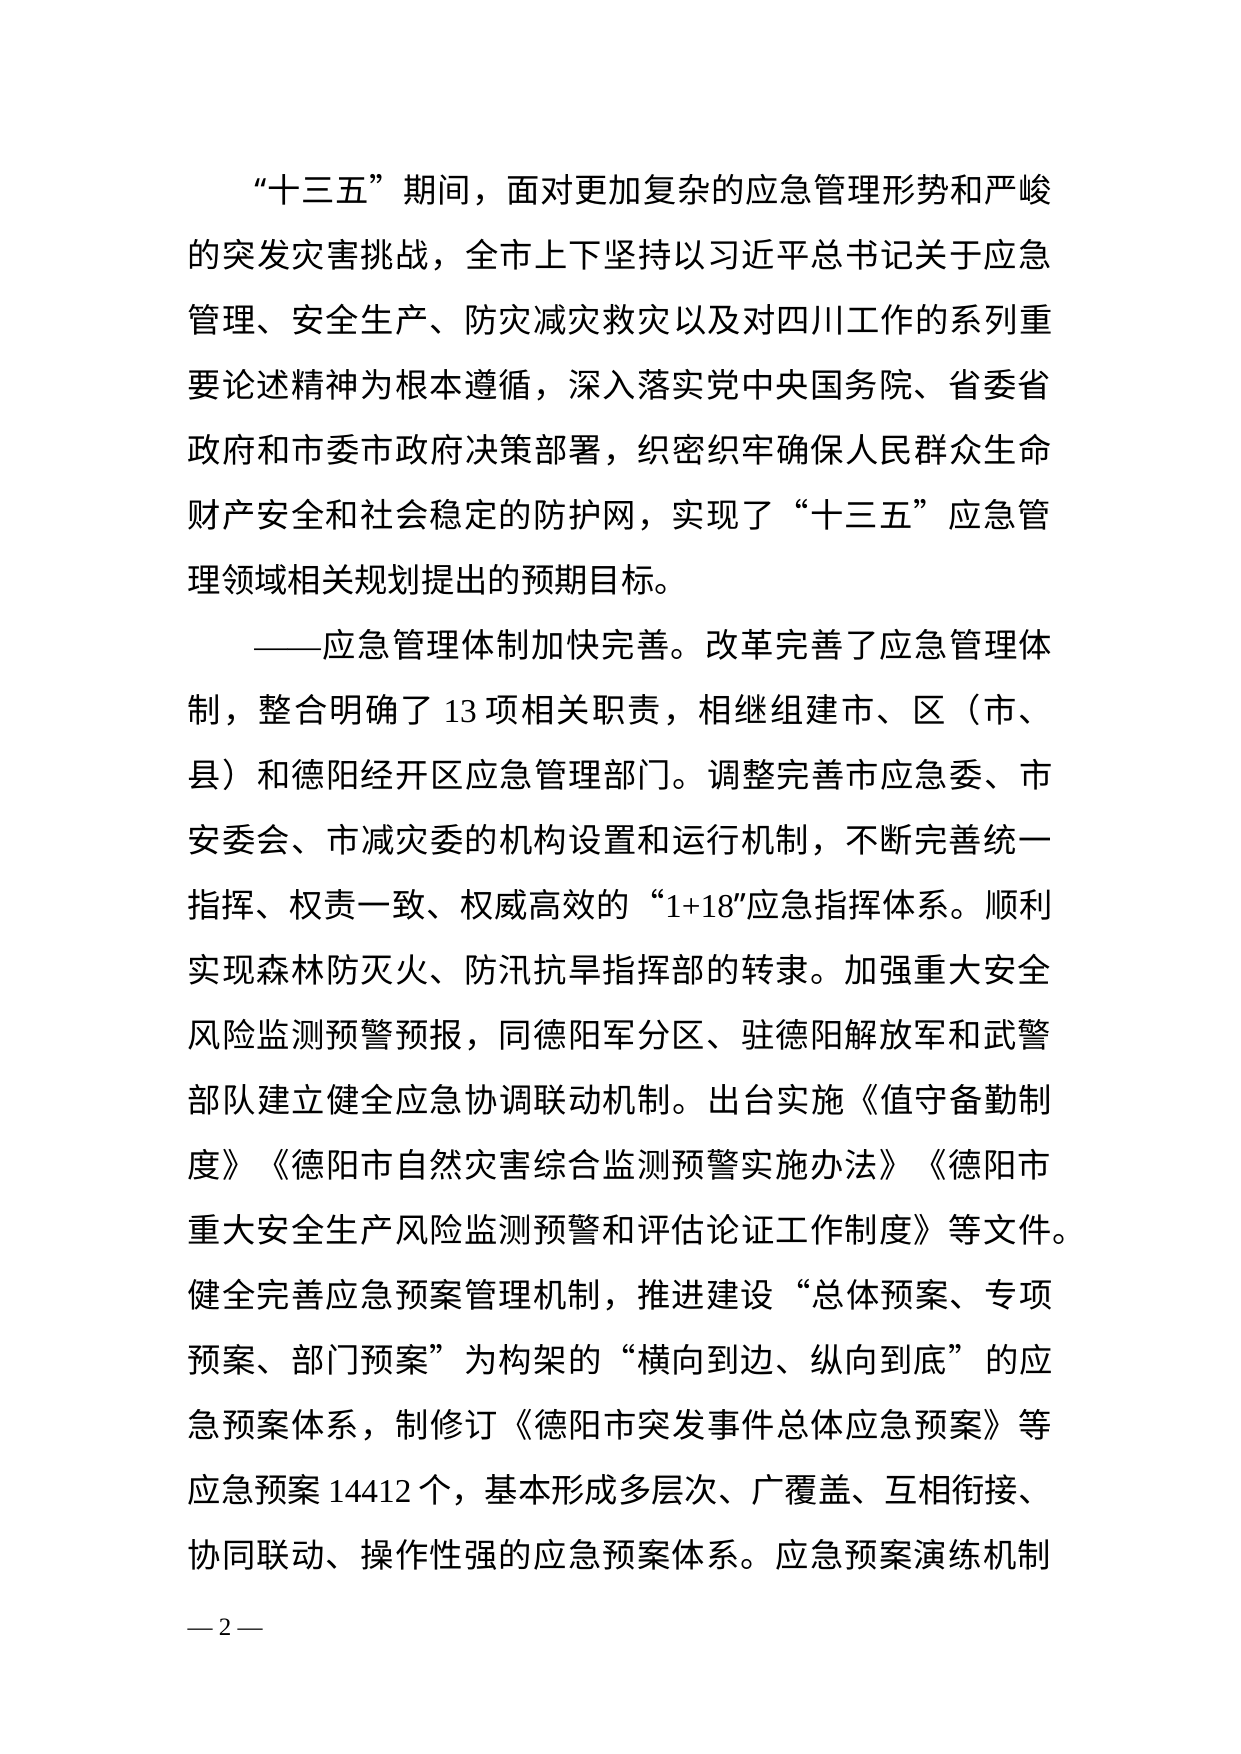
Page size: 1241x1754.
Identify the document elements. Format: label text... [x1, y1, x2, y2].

text “十三五”期间，面对更加复杂的应急管理形势和严峻的突发灾害挑战，全市上下坚持以习近平总书记关于应急管理、安全生产、防灾减灾救灾以及对四川工作的系列重要论述精神为根本遵循，深入落实党中央国务院、省委省政府和市委市政府决策部署，织密织牢确保人民群众生命财产安全和社会稳定的防护网，实现了“十三五”应急管理领域相关规划提出的预期目标。 [187, 155, 1053, 610]
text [187, 610, 1053, 1585]
